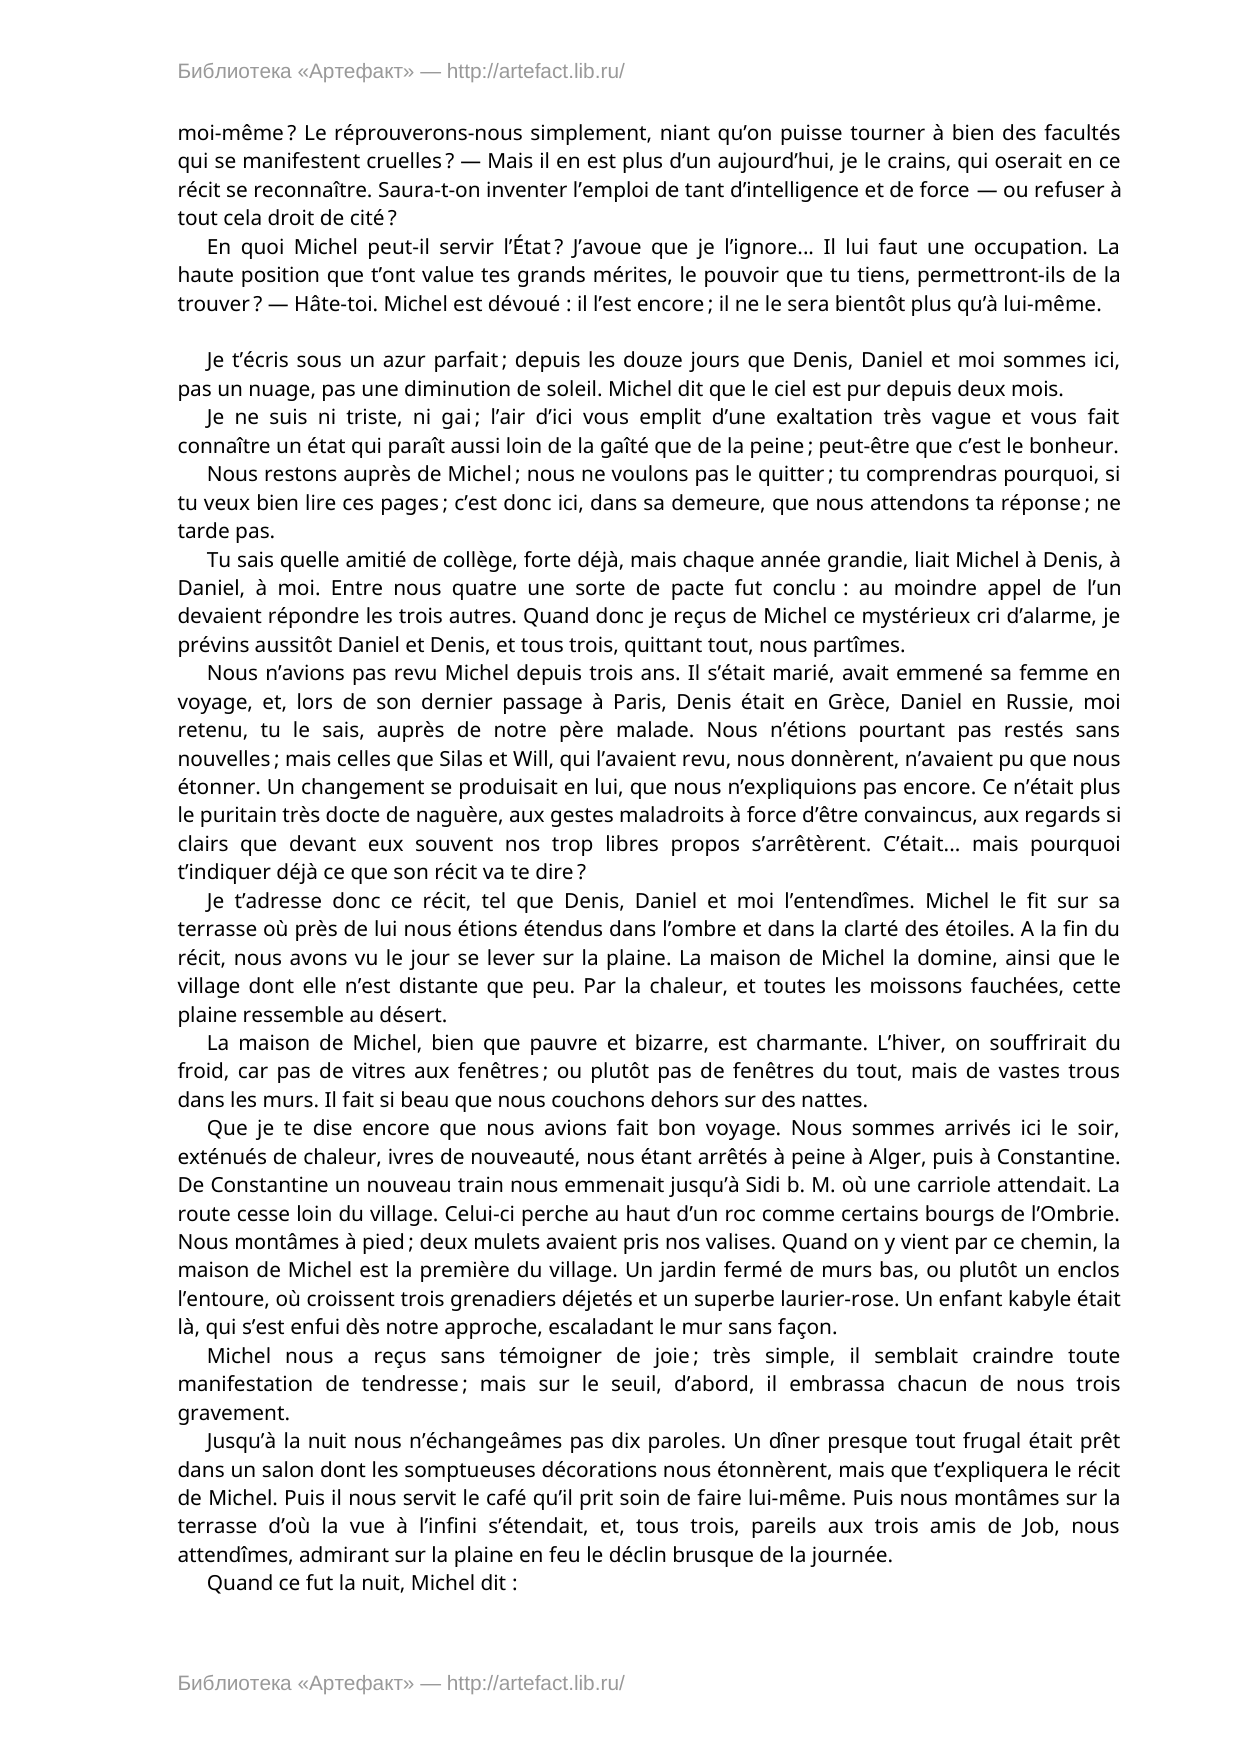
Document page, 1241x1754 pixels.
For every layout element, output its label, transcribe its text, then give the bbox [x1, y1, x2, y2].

text La maison de Michel, bien que pauvre et bizarre, est charmante. L’hiver, on souffrirait du froid, car pas de vitres aux fenêtres ; ou plutôt pas de fenêtres du tout, mais de vastes trous dans les murs. Il fait si beau que nous couchons dehors sur des nattes. [177, 1028, 1122, 1113]
text Nous n’avions pas revu Michel depuis trois ans. Il s’était marié, avait emmené sa femme en voyage, et, lors de son dernier passage à Paris, Denis était en Grèce, Daniel en Russie, moi retenu, tu le sais, auprès de notre père malade. Nous n’étions pourtant pas restés sans nouvelles ; mais celles que Silas et Will, qui l’avaient revu, nous donnèrent, n’avaient pu que nous étonner. Un changement se produisait en lui, que nous n’expliquions pas encore. Ce n’était plus le puritain très docte de naguère, aux gestes maladroits à force d’être convaincus, aux regards si clairs que devant eux souvent nos trop libres propos s’arrêtèrent. C’était... mais pourquoi t’indiquer déjà ce que son récit va te dire ? [177, 658, 1122, 886]
text Nous restons auprès de Michel ; nous ne voulons pas le quitter ; tu comprendras pourquoi, si tu veux bien lire ces pages ; c’est donc ici, dans sa demeure, que nous attendons ta réponse ; ne tarde pas. [177, 459, 1122, 545]
text Michel nous a reçus sans témoigner de joie ; très simple, il semblait craindre toute manifestation de tendresse ; mais sur le seuil, d’abord, il embrassa chacun de nous trois gravement. [177, 1341, 1122, 1426]
text Je ne suis ni triste, ni gai ; l’air d’ici vous emplit d’une exaltation très vague et vous fait connaître un état qui paraît aussi loin de la gaîté que de la peine ; peut-être que c’est le bonheur. [177, 402, 1122, 459]
text Jusqu’à la nuit nous n’échangeâmes pas dix paroles. Un dîner presque tout frugal était prêt dans un salon dont les somptueuses décorations nous étonnèrent, mais que t’expliquera le récit de Michel. Puis il nous servit le café qu’il prit soin de faire lui-même. Puis nous montâmes sur la terrasse d’où la vue à l’infini s’étendait, et, tous trois, pareils aux trois amis de Job, nous attendîmes, admirant sur la plaine en feu le déclin brusque de la journée. [177, 1426, 1122, 1568]
text En quoi Michel peut-il servir l’État ? J’avoue que je l’ignore... Il lui faut une occupation. La haute position que t’ont value tes grands mérites, le pouvoir que tu tiens, permettront-ils de la trouver ? — Hâte-toi. Michel est dévoué : il l’est encore ; il ne le sera bientôt plus qu’à lui-même. [177, 232, 1122, 317]
text Je t’écris sous un azur parfait ; depuis les douze jours que Denis, Daniel et moi sommes ici, pas un nuage, pas une diminution de soleil. Michel dit que le ciel est pur depuis deux mois. [177, 346, 1122, 402]
text Tu sais quelle amitié de collège, forte déjà, mais chaque année grandie, liait Michel à Denis, à Daniel, à moi. Entre nous quatre une sorte de pacte fut conclu : au moindre appel de l’un devaient répondre les trois autres. Quand donc je reçus de Michel ce mystérieux cri d’alarme, je prévins aussitôt Daniel et Denis, et tous trois, quittant tout, nous partîmes. [177, 545, 1122, 658]
text Quand ce fut la nuit, Michel dit : [177, 1568, 1122, 1597]
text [177, 118, 1122, 232]
text Je t’adresse donc ce récit, tel que Denis, Daniel et moi l’entendîmes. Michel le fit sur sa terrasse où près de lui nous étions étendus dans l’ombre et dans la clarté des étoiles. A la fin du récit, nous avons vu le jour se lever sur la plaine. La maison de Michel la domine, ainsi que le village dont elle n’est distante que peu. Par la chaleur, et toutes les moissons fauchées, cette plaine ressemble au désert. [177, 886, 1122, 1028]
text Que je te dise encore que nous avions fait bon voyage. Nous sommes arrivés ici le soir, exténués de chaleur, ivres de nouveauté, nous étant arrêtés à peine à Alger, puis à Constantine. De Constantine un nouveau train nous emmenait jusqu’à Sidi b. M. où une carriole attendait. La route cesse loin du village. Celui-ci perche au haut d’un roc comme certains bourgs de l’Ombrie. Nous montâmes à pied ; deux mulets avaient pris nos valises. Quand on y vient par ce chemin, la maison de Michel est la première du village. Un jardin fermé de murs bas, ou plutôt un enclos l’entoure, où croissent trois grenadiers déjetés et un superbe laurier-rose. Un enfant kabyle était là, qui s’est enfui dès notre approche, escaladant le mur sans façon. [177, 1113, 1122, 1341]
